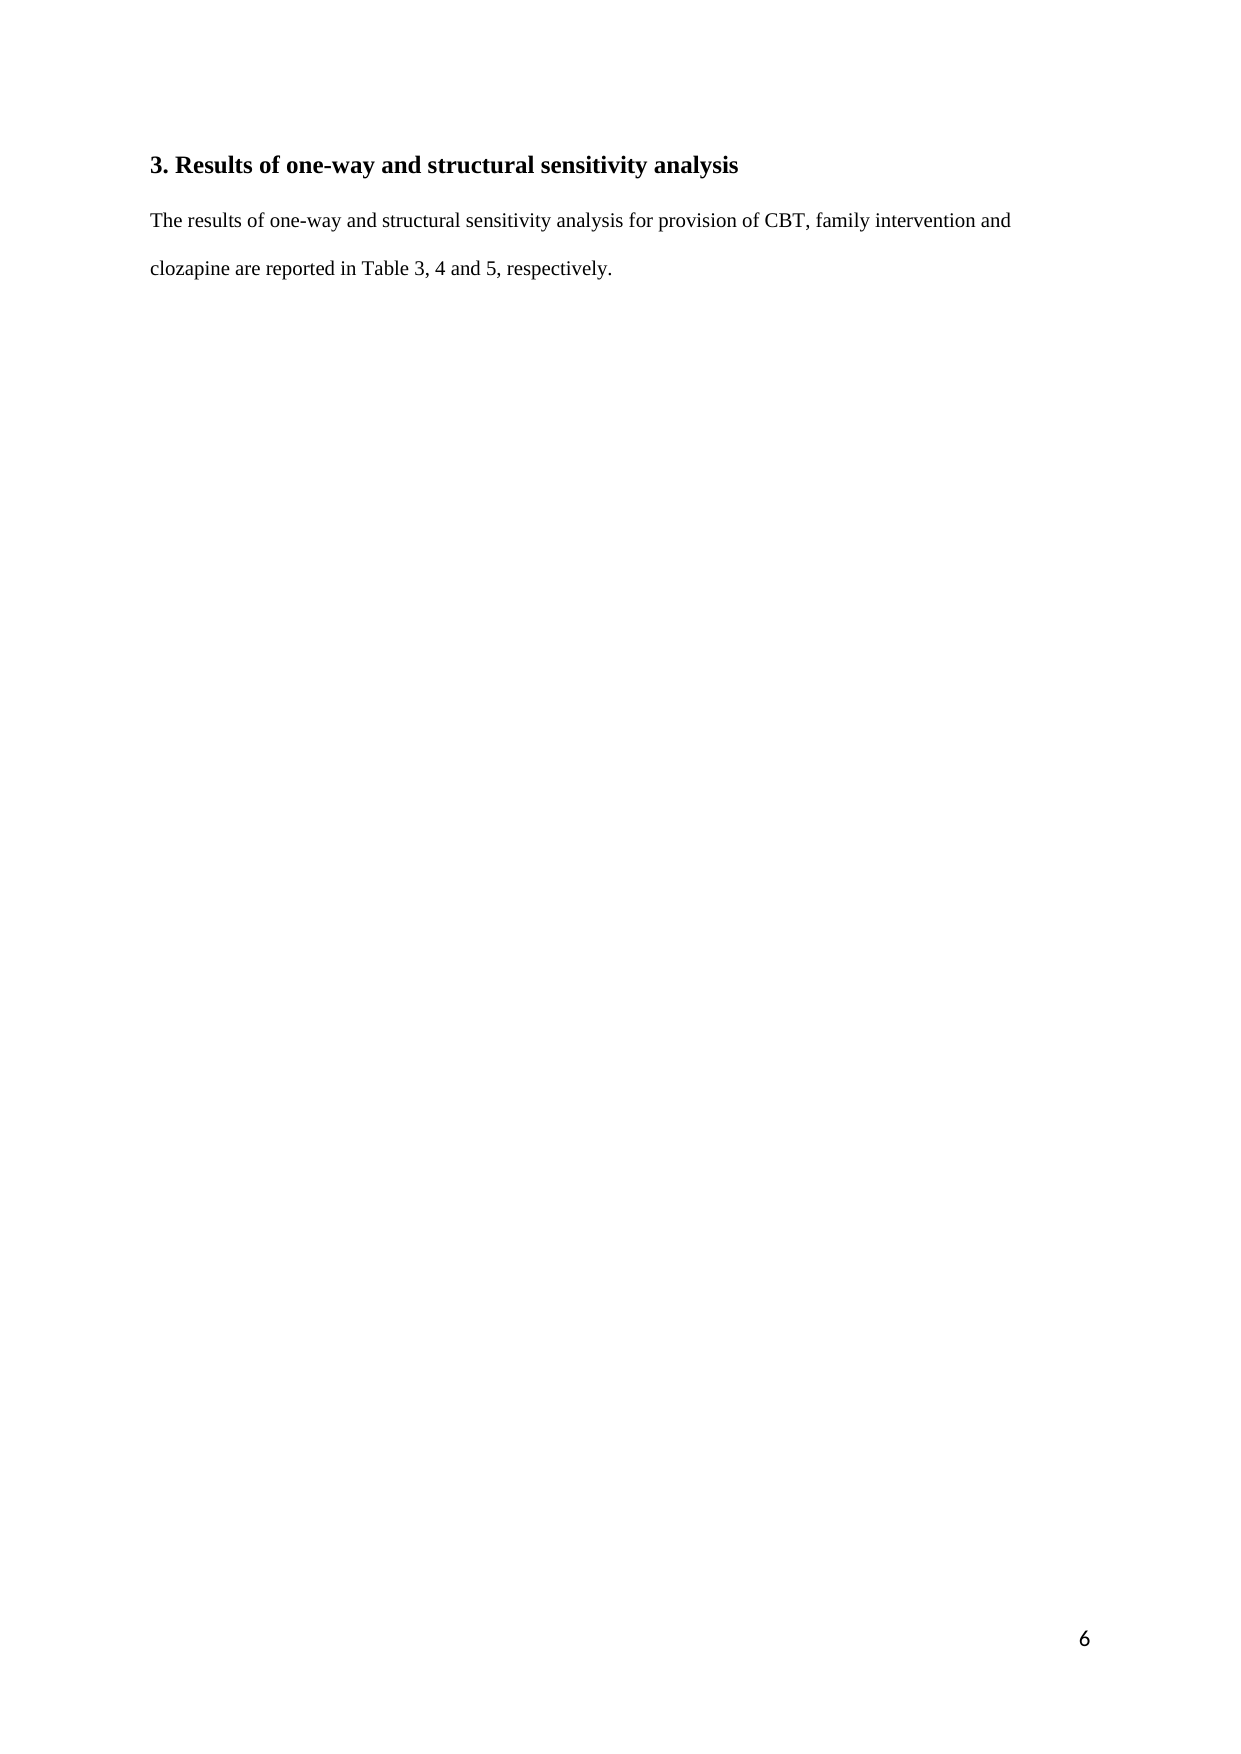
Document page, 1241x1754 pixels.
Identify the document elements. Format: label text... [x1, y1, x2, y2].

text The results of one-way and structural sensitivity analysis for provision of CBT, family intervention and clozapine are reported in Table 3, 4 and 5, respectively. [150, 207, 1090, 280]
text 3. Results of one-way and structural sensitivity analysis [150, 150, 1090, 179]
